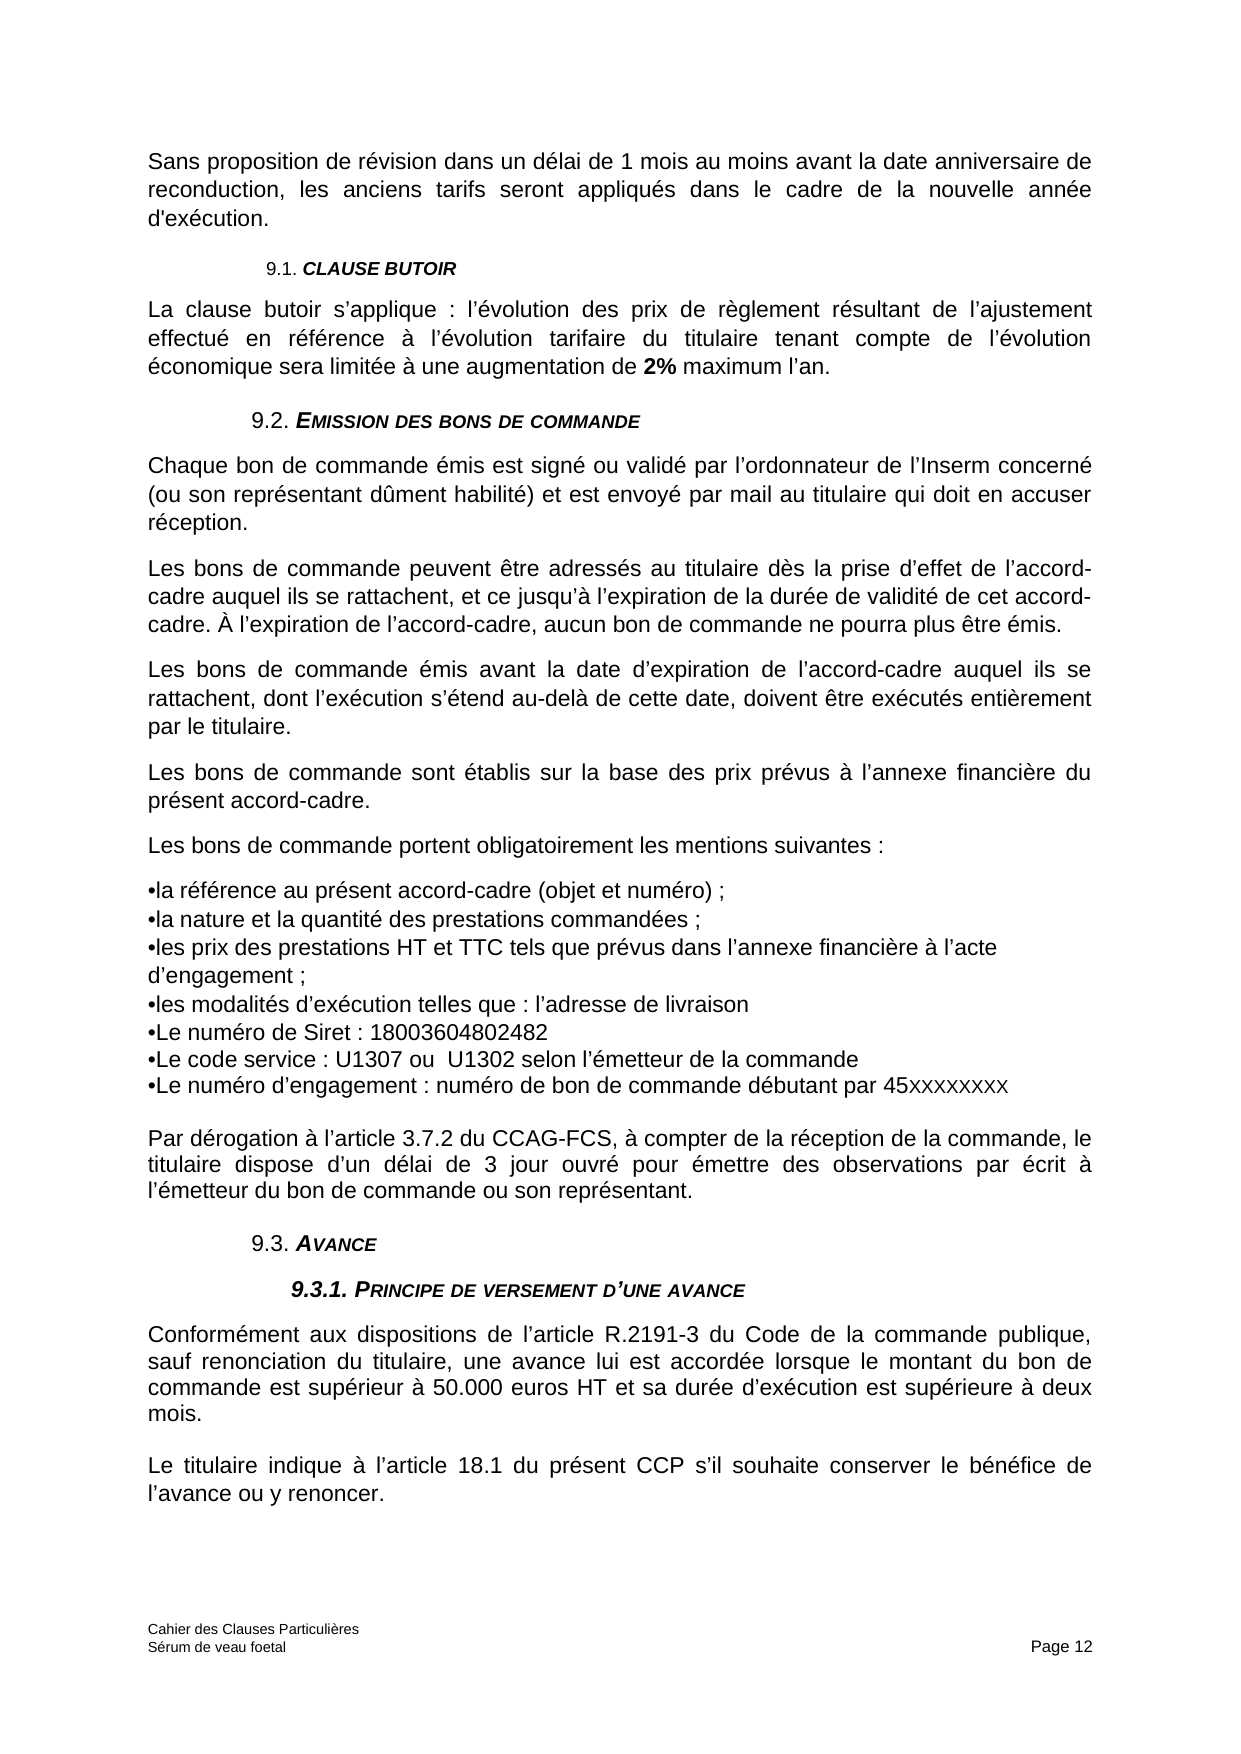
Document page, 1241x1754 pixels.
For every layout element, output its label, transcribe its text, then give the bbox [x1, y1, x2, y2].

text Sans proposition de révision dans un délai de 1 mois au moins avant la date anniversaire de reconduction, les anciens tarifs seront appliqués dans le cadre de la nouvelle année d'exécution. [148, 148, 1093, 231]
subtitle Emission des bons de commande [251, 407, 1093, 433]
text Les bons de commande émis avant la date d’expiration de l’accord-cadre auquel ils se rattachent, dont l’exécution s’étend au-delà de cette date, doivent être exécutés entièrement par le titulaire. [148, 656, 1093, 740]
text •la référence au présent accord-cadre (objet et numéro) ; [148, 877, 1093, 903]
text •Le code service : U1307 ou U1302 selon l’émetteur de la commande [148, 1046, 1093, 1072]
text •les modalités d’exécution telles que : l’adresse de livraison [148, 991, 1093, 1017]
text Les bons de commande sont établis sur la base des prix prévus à l’annexe financière du présent accord-cadre. [148, 758, 1093, 813]
text Les bons de commande peuvent être adressés au titulaire dès la prise d’effet de l’accord-cadre auquel ils se rattachent, et ce jusqu’à l’expiration de la durée de validité de cet accord-cadre. À l’expiration de l’accord-cadre, aucun bon de commande ne pourra plus être émis. [148, 554, 1093, 638]
text Conformément aux dispositions de l’article R.2191-3 du Code de la commande publique, sauf renonciation du titulaire, une avance lui est accordée lorsque le montant du bon de commande est supérieur à 50.000 euros HT et sa durée d’exécution est supérieure à deux mois. [148, 1321, 1093, 1427]
subtitle Principe de versement d’une avance [354, 1276, 1093, 1302]
subtitle CLAUSE BUTOIR [266, 258, 1093, 279]
text Chaque bon de commande émis est signé ou validé par l’ordonnateur de l’Inserm concerné (ou son représentant dûment habilité) et est envoyé par mail au titulaire qui doit en accuser réception. [148, 452, 1093, 536]
text Les bons de commande portent obligatoirement les mentions suivantes : [148, 832, 1093, 858]
text Par dérogation à l’article 3.7.2 du CCAG-FCS, à compter de la réception de la commande, le titulaire dispose d’un délai de 3 jour ouvré pour émettre des observations par écrit à l’émetteur du bon de commande ou son représentant. [148, 1125, 1093, 1204]
text •la nature et la quantité des prestations commandées ; [148, 906, 1093, 932]
text Le titulaire indique à l’article 18.1 du présent CCP s’il souhaite conserver le bénéfice de l’avance ou y renoncer. [148, 1452, 1093, 1507]
text d’engagement ; [148, 962, 1093, 989]
text •Le numéro de Siret : 18003604802482 [148, 1019, 1093, 1046]
text •les prix des prestations HT et TTC tels que prévus dans l’annexe financière à l’acte [148, 934, 1093, 960]
subtitle Avance [251, 1230, 1093, 1256]
text La clause butoir s’applique : l’évolution des prix de règlement résultant de l’ajustement effectué en référence à l’évolution tarifaire du titulaire tenant compte de l’évolution économique sera limitée à une augmentation de 2% maximum l’an. [148, 296, 1093, 380]
text •Le numéro d’engagement : numéro de bon de commande débutant par 45XXXXXXXX [148, 1072, 1093, 1098]
